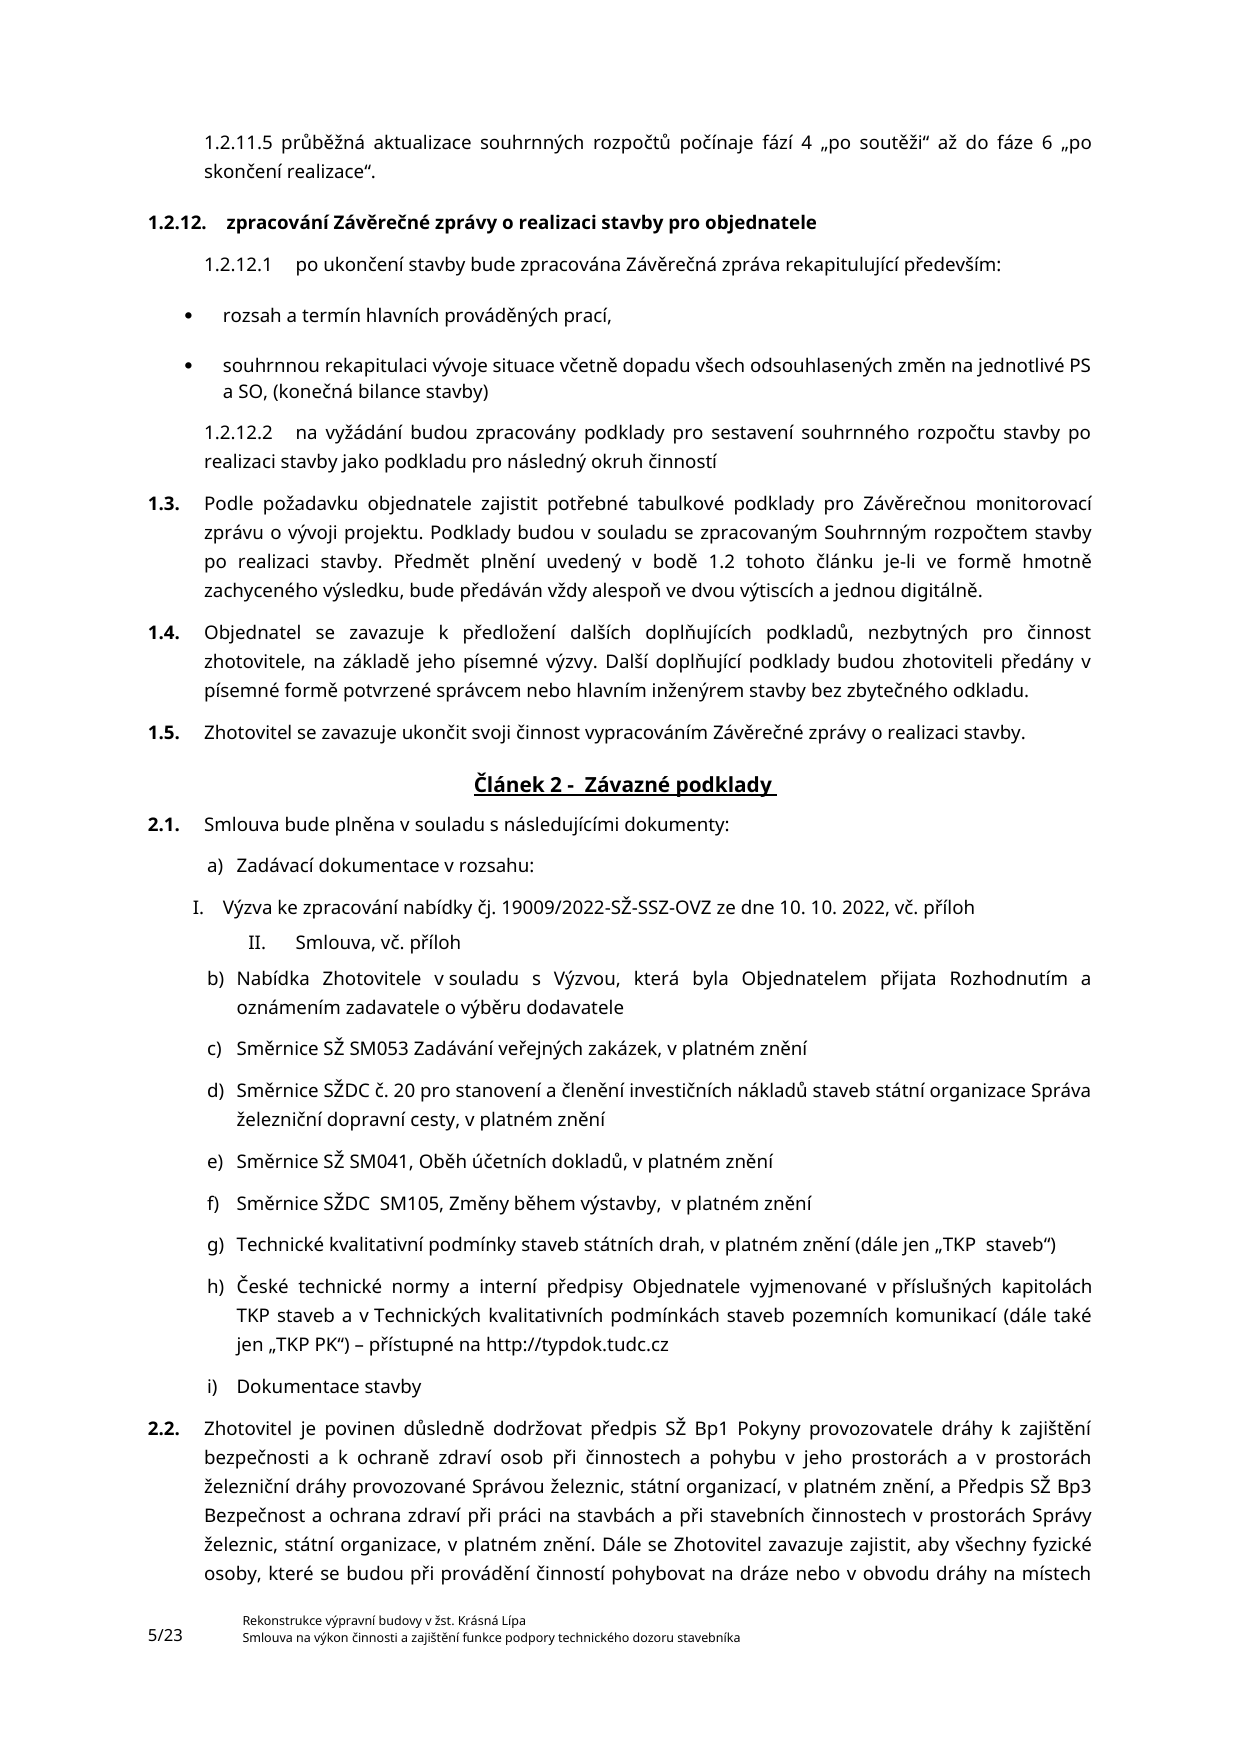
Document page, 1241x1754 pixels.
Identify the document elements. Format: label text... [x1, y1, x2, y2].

text 1.2.12.1 po ukončení stavby bude zpracována Závěrečná zpráva rekapitulující především: [204, 248, 1092, 277]
list Směrnice SŽ SM053 Zadávání veřejných zakázek, v platném znění [207, 1032, 1092, 1062]
text 1.2.11.5 průběžná aktualizace souhrnných rozpočtů počínaje fází 4 „po soutěži“ až do fáze 6 „po skončení realizace“. [204, 126, 1092, 185]
list Dokumentace stavby [207, 1370, 1092, 1399]
list Směrnice SŽDC č. 20 pro stanovení a členění investičních nákladů staveb státní organizace Správa železniční dopravní cesty, v platném znění [207, 1074, 1092, 1132]
text 1.4. Objednatel se zavazuje k předložení dalších doplňujících podkladů, nezbytných pro činnost zhotovitele, na základě jeho písemné výzvy. Další doplňující podklady budou zhotoviteli předány v písemné formě potvrzené správcem nebo hlavním inženýrem stavby bez zbytečného odkladu. [148, 616, 1092, 703]
list rozsah a termín hlavních prováděných prací, [185, 302, 1092, 327]
list Technické kvalitativní podmínky staveb státních drah, v platném znění (dále jen „TKP staveb“) [207, 1228, 1092, 1257]
text Článek 2 - Závazné podklady [148, 770, 1092, 798]
list souhrnnou rekapitulaci vývoje situace včetně dopadu všech odsouhlasených změn na jednotlivé PS a SO, (konečná bilance stavby) [185, 352, 1092, 403]
text 1.2.12. zpracování Závěrečné zprávy o realizaci stavby pro objednatele [148, 210, 1092, 235]
list České technické normy a interní předpisy Objednatele vyjmenované v příslušných kapitolách TKP staveb a v Technických kvalitativních podmínkách staveb pozemních komunikací (dále také jen „TKP PK“) – přístupné na http://typdok.tudc.cz [207, 1270, 1092, 1357]
text 1.3. Podle požadavku objednatele zajistit potřebné tabulkové podklady pro Závěrečnou monitorovací zprávu o vývoji projektu. Podklady budou v souladu se zpracovaným Souhrnným rozpočtem stavby po realizaci stavby. Předmět plnění uvedený v bodě 1.2 tohoto článku je-li ve formě hmotně zachyceného výsledku, bude předáván vždy alespoň ve dvou výtiscích a jednou digitálně. [148, 487, 1092, 603]
list Směrnice SŽDC SM105, Změny během výstavby, v platném znění [207, 1187, 1092, 1216]
list Zadávací dokumentace v rozsahu: [207, 849, 1092, 878]
list Nabídka Zhotovitele v souladu s Výzvou, která byla Objednatelem přijata Rozhodnutím a oznámením zadavatele o výběru dodavatele [207, 962, 1092, 1020]
text 1.5. Zhotovitel se zavazuje ukončit svoji činnost vypracováním Závěrečné zprávy o realizaci stavby. [148, 716, 1092, 745]
list Směrnice SŽ SM041, Oběh účetních dokladů, v platném znění [207, 1145, 1092, 1174]
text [148, 1412, 1092, 1587]
text 2.1. Smlouva bude plněna v souladu s následujícími dokumenty: [148, 811, 1092, 837]
list Výzva ke zpracování nabídky čj. 19009/2022-SŽ-SSZ-OVZ ze dne 10. 10. 2022, vč. příloh [204, 891, 1092, 920]
text 1.2.12.2 na vyžádání budou zpracovány podklady pro sestavení souhrnného rozpočtu stavby po realizaci stavby jako podkladu pro následný okruh činností [204, 416, 1092, 474]
list Smlouva, vč. příloh [266, 926, 1092, 955]
